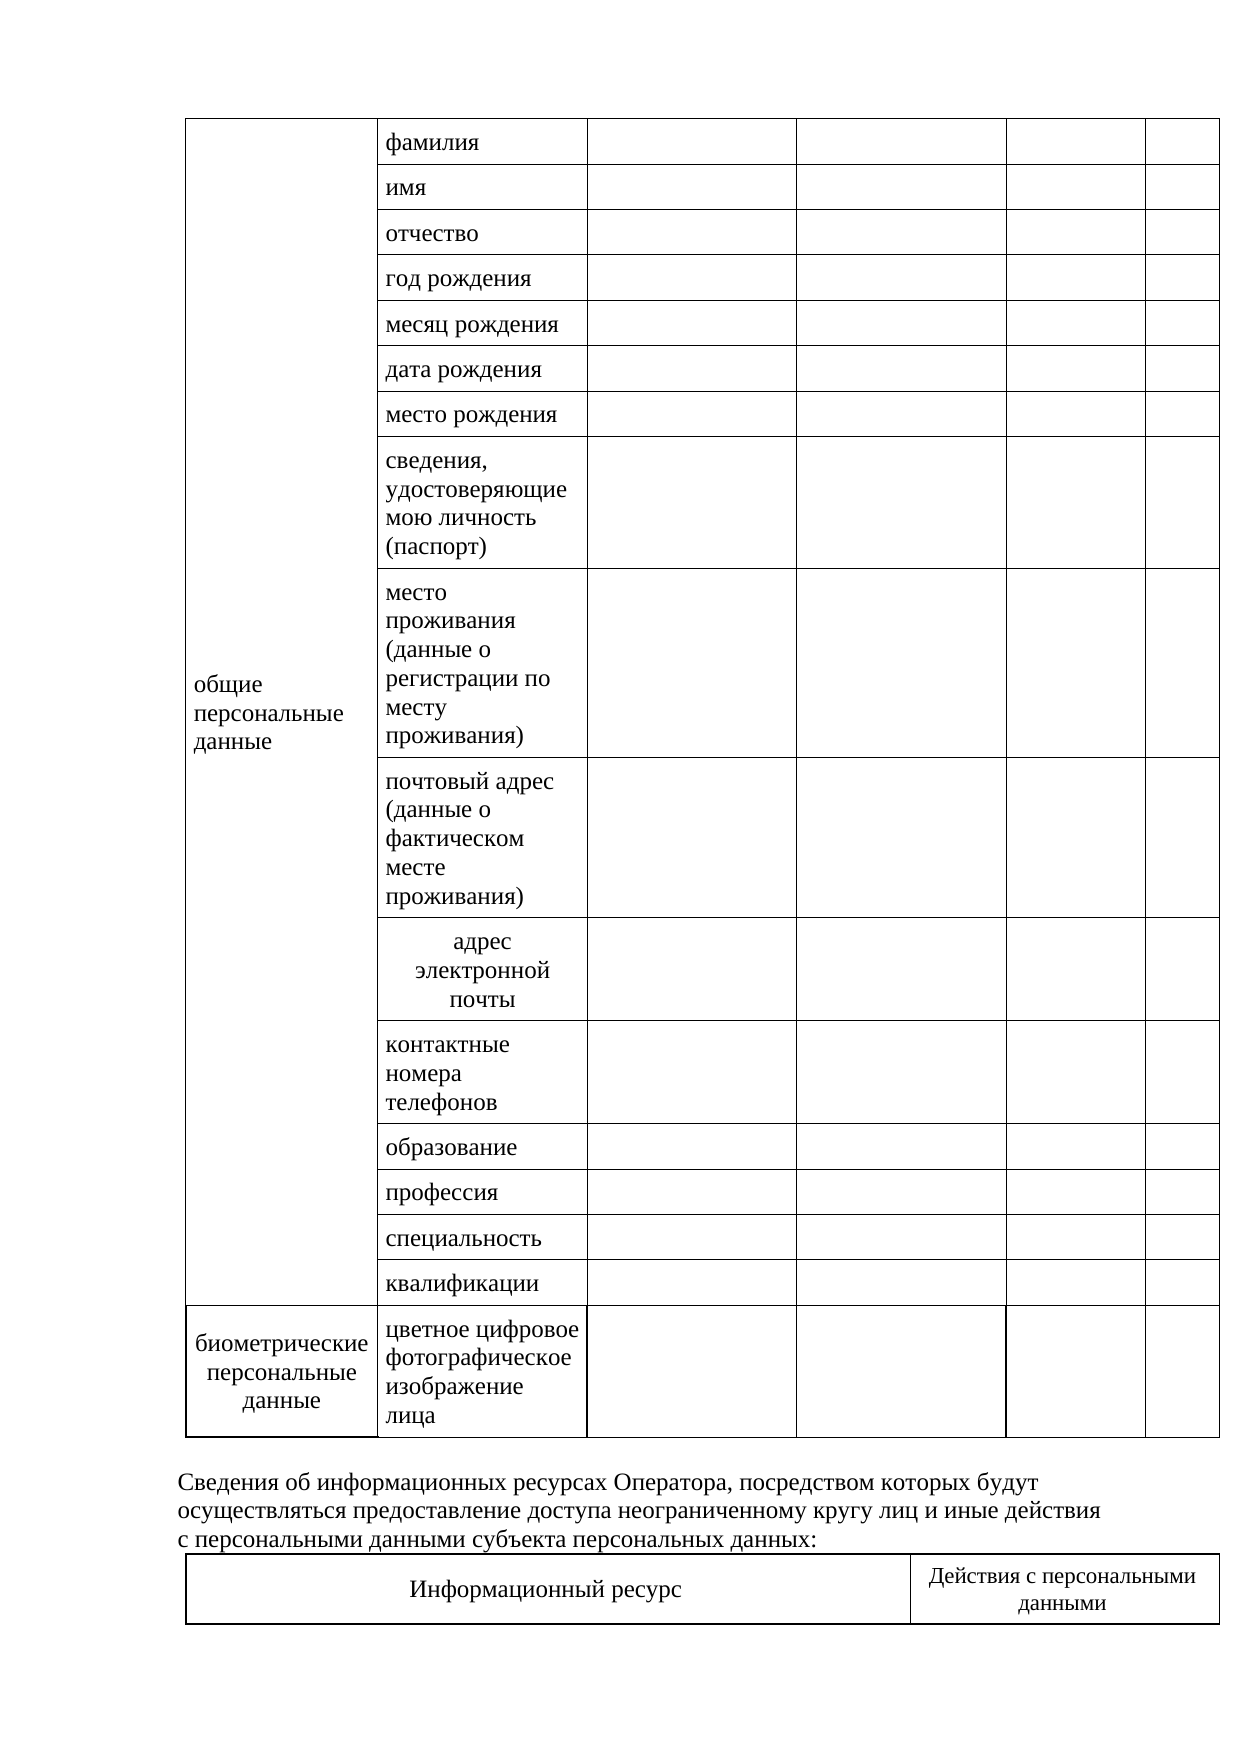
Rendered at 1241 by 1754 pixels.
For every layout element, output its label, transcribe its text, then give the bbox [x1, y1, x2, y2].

table_cell [588, 301, 796, 345]
table_cell [1146, 346, 1219, 391]
table_cell почтовый адрес (данные о фактическом месте проживания) [378, 758, 587, 917]
table_cell [797, 119, 1006, 163]
table_cell [1007, 918, 1145, 1020]
table_cell квалификации [378, 1260, 587, 1305]
table_cell [588, 255, 796, 300]
table_cell [797, 1021, 1006, 1123]
table_cell [1146, 119, 1219, 163]
table_cell сведения, удостоверяющие мою личность (паспорт) [378, 437, 587, 568]
table_cell [588, 165, 796, 209]
table_cell [797, 1124, 1006, 1168]
table_cell [1007, 119, 1145, 163]
table_cell [1007, 1021, 1145, 1123]
table_cell [1146, 165, 1219, 209]
table_cell [1146, 1170, 1219, 1214]
table_cell [588, 1260, 796, 1305]
table_cell [1146, 918, 1219, 1020]
table_cell [588, 392, 796, 436]
table_cell [588, 346, 796, 391]
table_cell [797, 165, 1006, 209]
table_cell фамилия [378, 119, 587, 163]
table_cell год рождения [378, 255, 587, 300]
table_cell [588, 1170, 796, 1214]
table_cell [588, 918, 796, 1020]
table_cell профессия [378, 1170, 587, 1214]
table_cell [1146, 392, 1219, 436]
table_cell [797, 758, 1006, 917]
table_cell [1146, 1306, 1219, 1436]
table_cell [797, 346, 1006, 391]
table_cell [1007, 255, 1145, 300]
table_cell [1007, 346, 1145, 391]
table_cell общие персональные данные [186, 119, 377, 1305]
table_cell [797, 255, 1006, 300]
table_cell [1007, 1215, 1145, 1259]
table_cell адрес электронной почты [378, 918, 587, 1020]
table_cell [1146, 1215, 1219, 1259]
table_cell дата рождения [378, 346, 587, 391]
table_cell [1146, 301, 1219, 345]
table_cell [797, 1260, 1006, 1305]
table_cell [588, 1021, 796, 1123]
table_cell [588, 437, 796, 568]
table_cell [797, 918, 1006, 1020]
table_cell специальность [378, 1215, 587, 1259]
table_cell [1007, 210, 1145, 254]
table_cell [1007, 1170, 1145, 1214]
table_cell [1007, 569, 1145, 757]
table_cell [797, 210, 1006, 254]
table_cell место рождения [378, 392, 587, 436]
table_header Действия с персональными данными [911, 1555, 1219, 1623]
table_cell [588, 569, 796, 757]
text Сведения об информационных ресурсах Оператора, посредством которых будут осуществляться предоставление доступа неограниченному кругу лиц и иные действия с персональными данными субъекта персональных данных: [177, 1467, 1147, 1553]
table_cell место проживания (данные о регистрации по месту проживания) [378, 569, 587, 757]
table_cell [1007, 392, 1145, 436]
table_cell [1146, 437, 1219, 568]
table_cell [588, 1124, 796, 1168]
table_cell [797, 1306, 1005, 1436]
table_cell контактные номера телефонов [378, 1021, 587, 1123]
table_cell [1146, 255, 1219, 300]
table_cell [1007, 1306, 1145, 1436]
table_cell [1007, 758, 1145, 917]
table_cell [797, 301, 1006, 345]
table_cell [1007, 1124, 1145, 1168]
table_cell месяц рождения [378, 301, 587, 345]
table_cell [797, 569, 1006, 757]
table_cell [588, 119, 796, 163]
table_cell [1007, 301, 1145, 345]
table_cell [797, 437, 1006, 568]
table_cell [797, 392, 1006, 436]
table_cell [1146, 1260, 1219, 1305]
table_cell [1007, 1260, 1145, 1305]
table_header Информационный ресурс [187, 1555, 910, 1623]
table_cell [588, 758, 796, 917]
table_cell [1007, 165, 1145, 209]
table_cell цветное цифровое фотографическое изображение лица [378, 1306, 586, 1436]
table_cell [797, 1215, 1006, 1259]
table_cell [1007, 437, 1145, 568]
table_cell [588, 210, 796, 254]
table_cell [588, 1306, 796, 1436]
table_cell [1146, 210, 1219, 254]
table_cell [1146, 1021, 1219, 1123]
table_cell образование [378, 1124, 587, 1168]
table_cell имя [378, 165, 587, 209]
table_cell [1146, 1124, 1219, 1168]
table_cell [797, 1170, 1006, 1214]
table_cell [1146, 569, 1219, 757]
table_cell [588, 1215, 796, 1259]
table_cell биометрические персональные данные [187, 1306, 377, 1436]
table_cell отчество [378, 210, 587, 254]
table_cell [1146, 758, 1219, 917]
